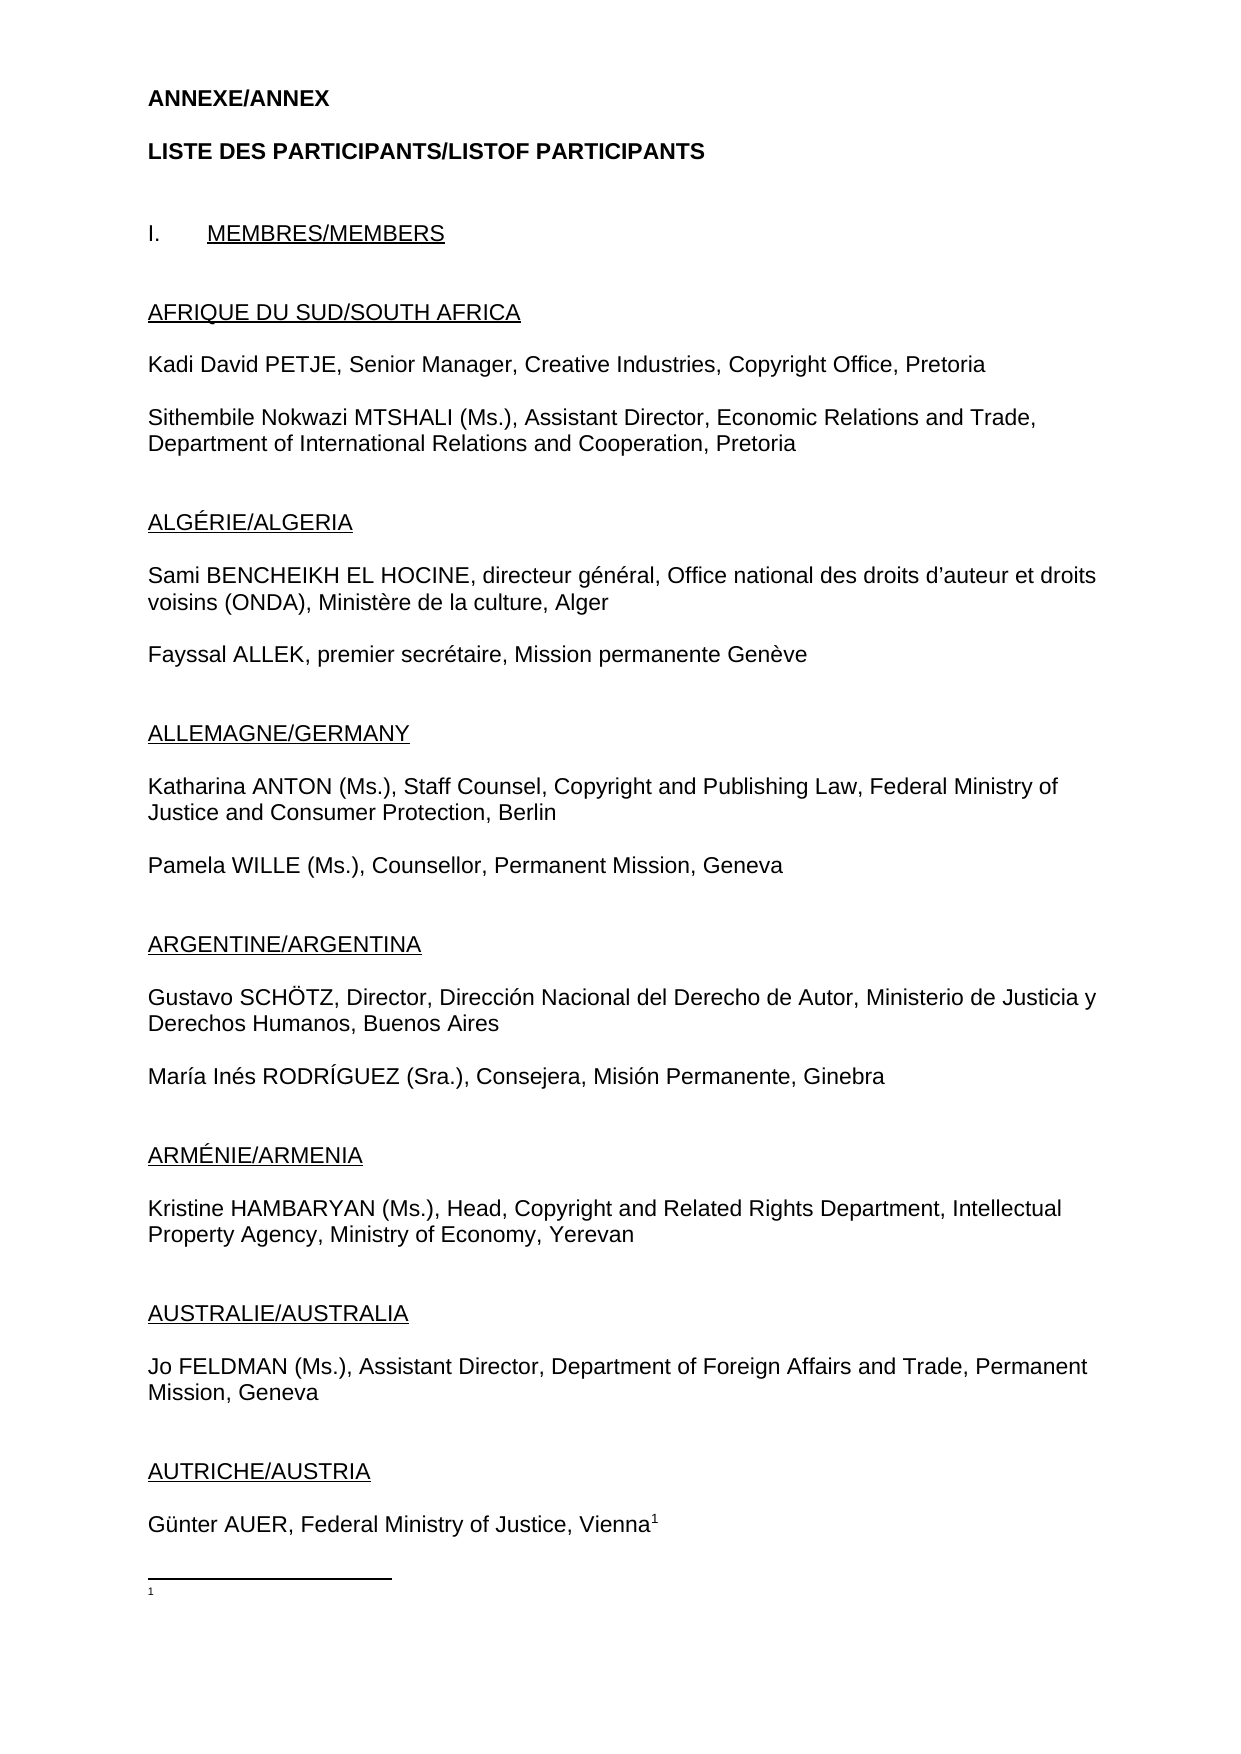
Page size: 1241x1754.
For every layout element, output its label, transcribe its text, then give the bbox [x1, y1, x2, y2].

text Katharina ANTON (Ms.), Staff Counsel, Copyright and Publishing Law, Federal Ministry of Justice and Consumer Protection, Berlin [148, 773, 1122, 826]
text ALLEMAGNE/GERMANY [148, 720, 1122, 747]
text LISTE DES PARTICIPANTS/LISTOF PARTICIPANTS [148, 138, 1122, 164]
text AFRIQUE DU SUD/SOUTH AFRICA [148, 298, 1122, 325]
text María Inés RODRÍGUEZ (Sra.), Consejera, Misión Permanente, Ginebra [148, 1063, 1122, 1089]
text Kadi David PETJE, Senior Manager, Creative Industries, Copyright Office, Pretoria [148, 351, 1122, 378]
text Fayssal ALLEK, premier secrétaire, Mission permanente Genève [148, 641, 1122, 667]
text ANNEXE/ANNEX [148, 85, 1122, 112]
text Pamela WILLE (Ms.), Counsellor, Permanent Mission, Geneva [148, 852, 1122, 878]
text I. MEMBRES/MEMBERS [148, 219, 1122, 246]
text Sami BENCHEIKH EL HOCINE, directeur général, Office national des droits d’auteur et droits voisins (ONDA), Ministère de la culture, Alger [148, 562, 1122, 615]
text Kristine HAMBARYAN (Ms.), Head, Copyright and Related Rights Department, Intellectual Property Agency, Ministry of Economy, Yerevan [148, 1194, 1122, 1247]
text ARMÉNIE/ARMENIA [148, 1142, 1122, 1168]
text AUTRICHE/AUSTRIA [148, 1458, 1122, 1484]
text Jo FELDMAN (Ms.), Assistant Director, Department of Foreign Affairs and Trade, Permanent Mission, Geneva [148, 1353, 1122, 1405]
text AUSTRALIE/AUSTRALIA [148, 1300, 1122, 1326]
text Günter AUER, Federal Ministry of Justice, Vienna [148, 1511, 1122, 1537]
text Sithembile Nokwazi MTSHALI (Ms.), Assistant Director, Economic Relations and Trade, Department of International Relations and Cooperation, Pretoria [148, 404, 1122, 457]
text Gustavo SCHÖTZ, Director, Dirección Nacional del Derecho de Autor, Ministerio de Justicia y Derechos Humanos, Buenos Aires [148, 984, 1122, 1036]
text ARGENTINE/ARGENTINA [148, 931, 1122, 957]
text ALGÉRIE/ALGERIA [148, 509, 1122, 536]
